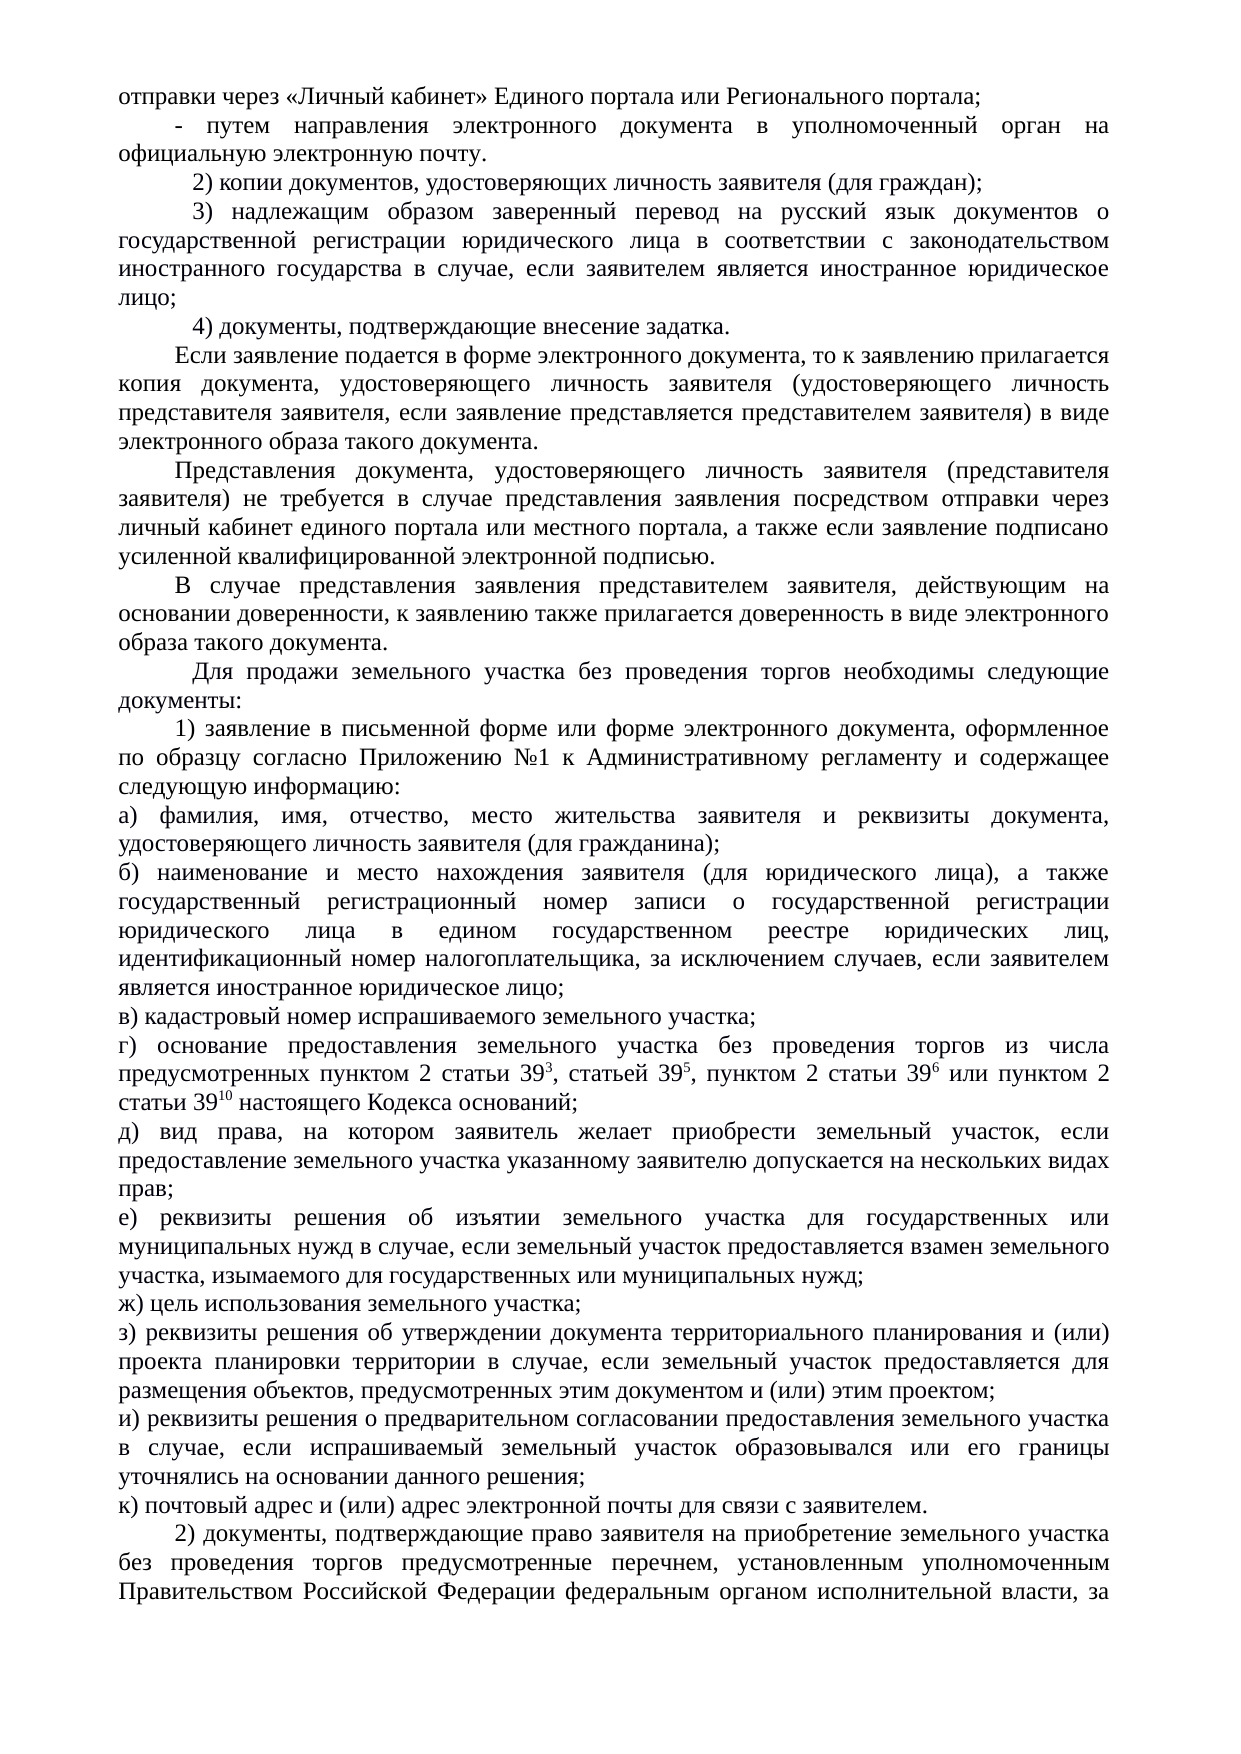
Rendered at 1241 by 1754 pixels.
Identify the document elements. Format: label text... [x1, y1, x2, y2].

text и) реквизиты решения о предварительном согласовании предоставления земельного участка в случае, если испрашиваемый земельный участок образовывался или его границы уточнялись на основании данного решения; [118, 1403, 1110, 1490]
text Представления документа, удостоверяющего личность заявителя (представителя заявителя) не требуется в случае представления заявления посредством отправки через личный кабинет единого портала или местного портала, а также если заявление подписано усиленной квалифицированной электронной подписью. [118, 455, 1110, 570]
text Если заявление подается в форме электронного документа, то к заявлению прилагается копия документа, удостоверяющего личность заявителя (удостоверяющего личность представителя заявителя, если заявление представляется представителем заявителя) в виде электронного образа такого документа. [118, 340, 1110, 455]
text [118, 81, 1110, 110]
text В случае представления заявления представителем заявителя, действующим на основании доверенности, к заявлению также прилагается доверенность в виде электронного образа такого документа. [118, 570, 1110, 656]
text 4) документы, подтверждающие внесение задатка. [118, 311, 1110, 340]
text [118, 1518, 1110, 1605]
text в) кадастровый номер испрашиваемого земельного участка; [118, 1001, 1110, 1030]
text Для продажи земельного участка без проведения торгов необходимы следующие документы: [118, 656, 1110, 713]
text д) вид права, на котором заявитель желает приобрести земельный участок, если предоставление земельного участка указанному заявителю допускается на нескольких видах прав; [118, 1116, 1110, 1202]
text 2) копии документов, удостоверяющих личность заявителя (для граждан); [118, 167, 1110, 196]
text 1) заявление в письменной форме или форме электронного документа, оформленное по образцу согласно Приложению №1 к Административному регламенту и содержащее следующую информацию: [118, 713, 1110, 800]
text 3) надлежащим образом заверенный перевод на русский язык документов о государственной регистрации юридического лица в соответствии с законодательством иностранного государства в случае, если заявителем является иностранное юридическое лицо; [118, 196, 1110, 311]
text ж) цель использования земельного участка; [118, 1288, 1110, 1317]
text г) основание предоставления земельного участка без проведения торгов из числа предусмотренных пунктом 2 статьи 393, статьей 395, пунктом 2 статьи 396 или пунктом 2 статьи 3910 настоящего Кодекса оснований; [118, 1030, 1110, 1116]
text з) реквизиты решения об утверждении документа территориального планирования и (или) проекта планировки территории в случае, если земельный участок предоставляется для размещения объектов, предусмотренных этим документом и (или) этим проектом; [118, 1317, 1110, 1403]
text - путем направления электронного документа в уполномоченный орган на официальную электронную почту. [118, 110, 1110, 167]
text к) почтовый адрес и (или) адрес электронной почты для связи с заявителем. [118, 1490, 1110, 1518]
text а) фамилия, имя, отчество, место жительства заявителя и реквизиты документа, удостоверяющего личность заявителя (для гражданина); [118, 800, 1110, 857]
text б) наименование и место нахождения заявителя (для юридического лица), а также государственный регистрационный номер записи о государственной регистрации юридического лица в едином государственном реестре юридических лиц, идентификационный номер налогоплательщика, за исключением случаев, если заявителем является иностранное юридическое лицо; [118, 857, 1110, 1001]
text е) реквизиты решения об изъятии земельного участка для государственных или муниципальных нужд в случае, если земельный участок предоставляется взамен земельного участка, изымаемого для государственных или муниципальных нужд; [118, 1202, 1110, 1288]
